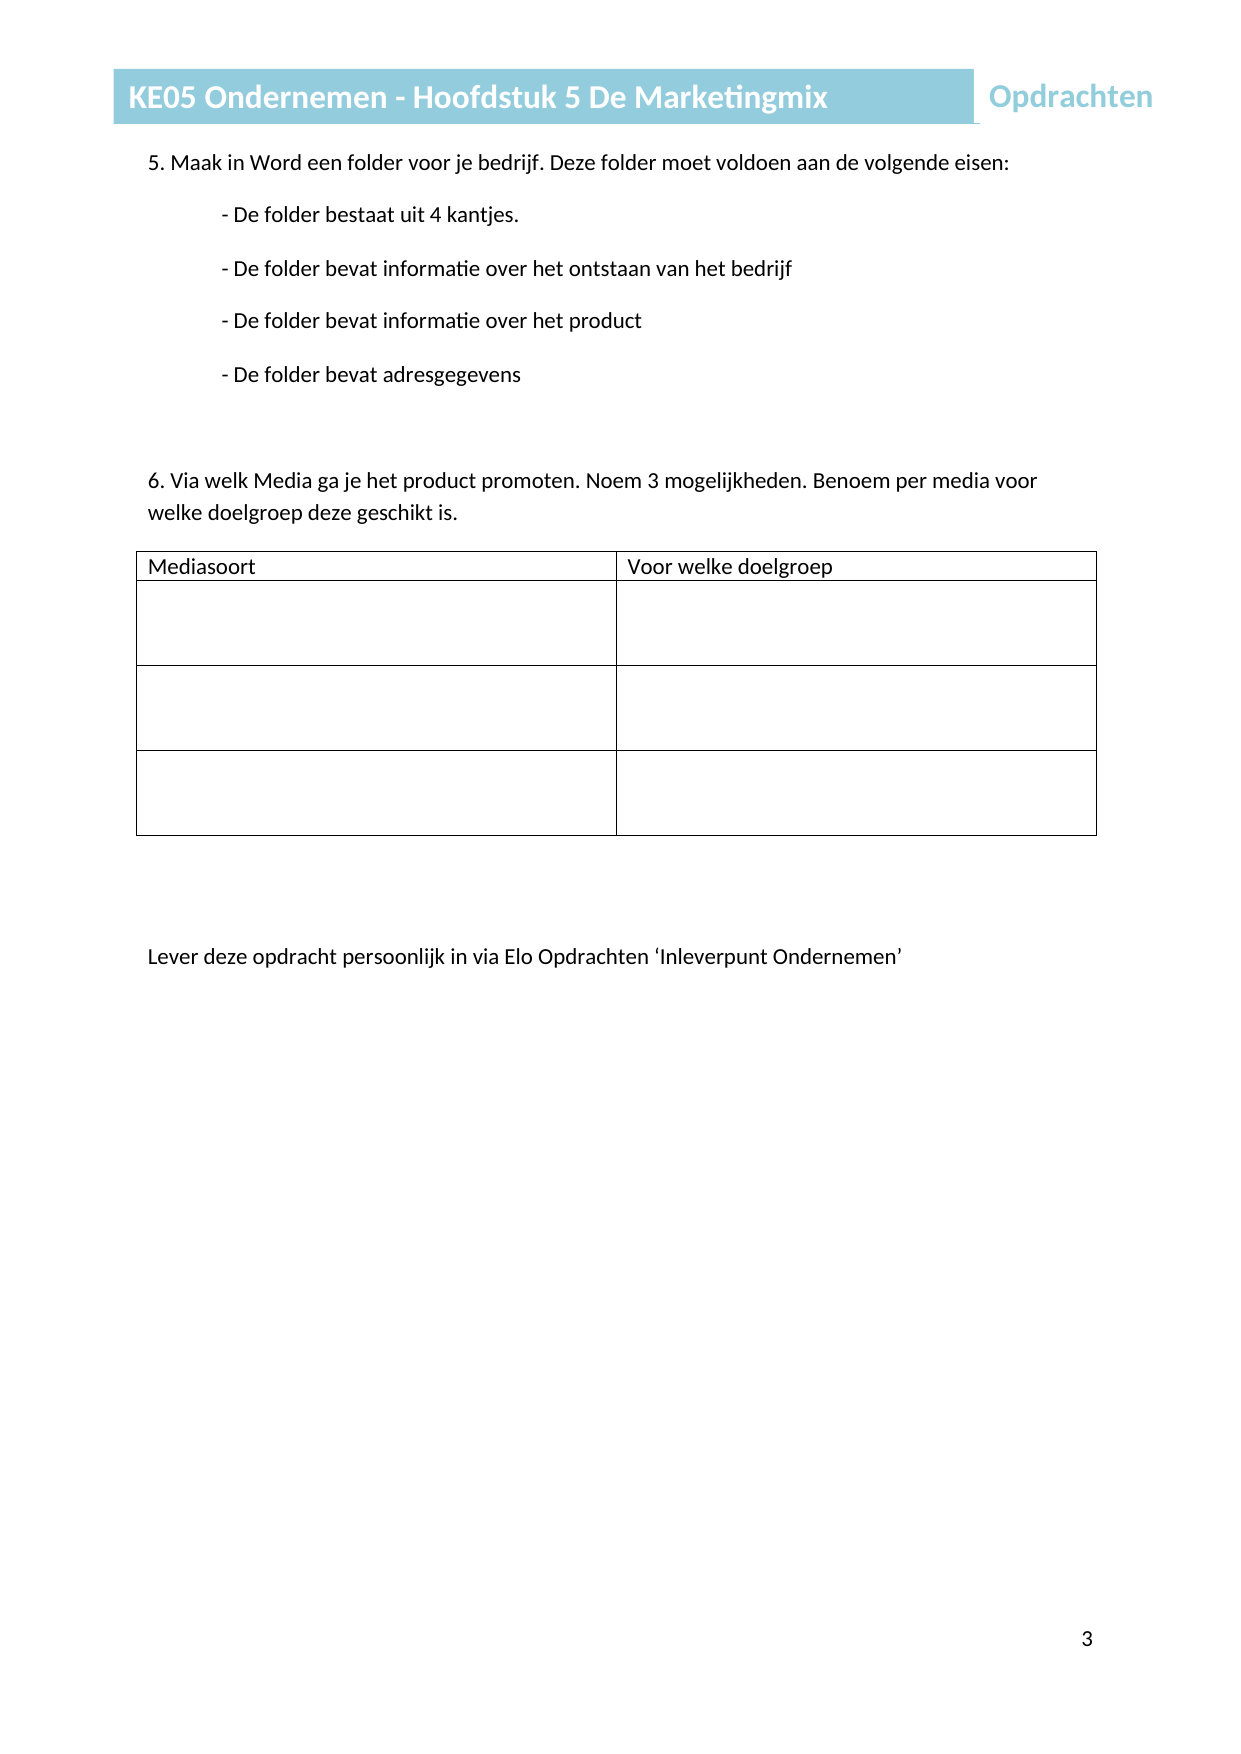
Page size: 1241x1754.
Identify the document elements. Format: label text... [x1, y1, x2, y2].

table_cell [617, 666, 1096, 750]
text - De folder bevat informatie over het ontstaan van het bedrijf [148, 254, 1093, 282]
table_header Voor welke doelgroep [617, 552, 1096, 580]
table_cell [137, 751, 616, 835]
table_cell [617, 751, 1096, 835]
text 6. Via welk Media ga je het product promoten. Noem 3 mogelijkheden. Benoem per media voor welke doelgroep deze geschikt is. [148, 466, 1093, 526]
table_cell [137, 666, 616, 750]
text - De folder bevat informatie over het product [148, 307, 1093, 335]
table_header Mediasoort [137, 552, 616, 580]
text 5. Maak in Word een folder voor je bedrijf. Deze folder moet voldoen aan de volgende eisen: [148, 148, 1093, 176]
text - De folder bestaat uit 4 kantjes. [148, 201, 1093, 229]
text Lever deze opdracht persoonlijk in via Elo Opdrachten ‘Inleverpunt Ondernemen’ [148, 942, 1093, 970]
table_cell [137, 581, 616, 665]
text - De folder bevat adresgegevens [148, 360, 1093, 388]
table_cell [617, 581, 1096, 665]
